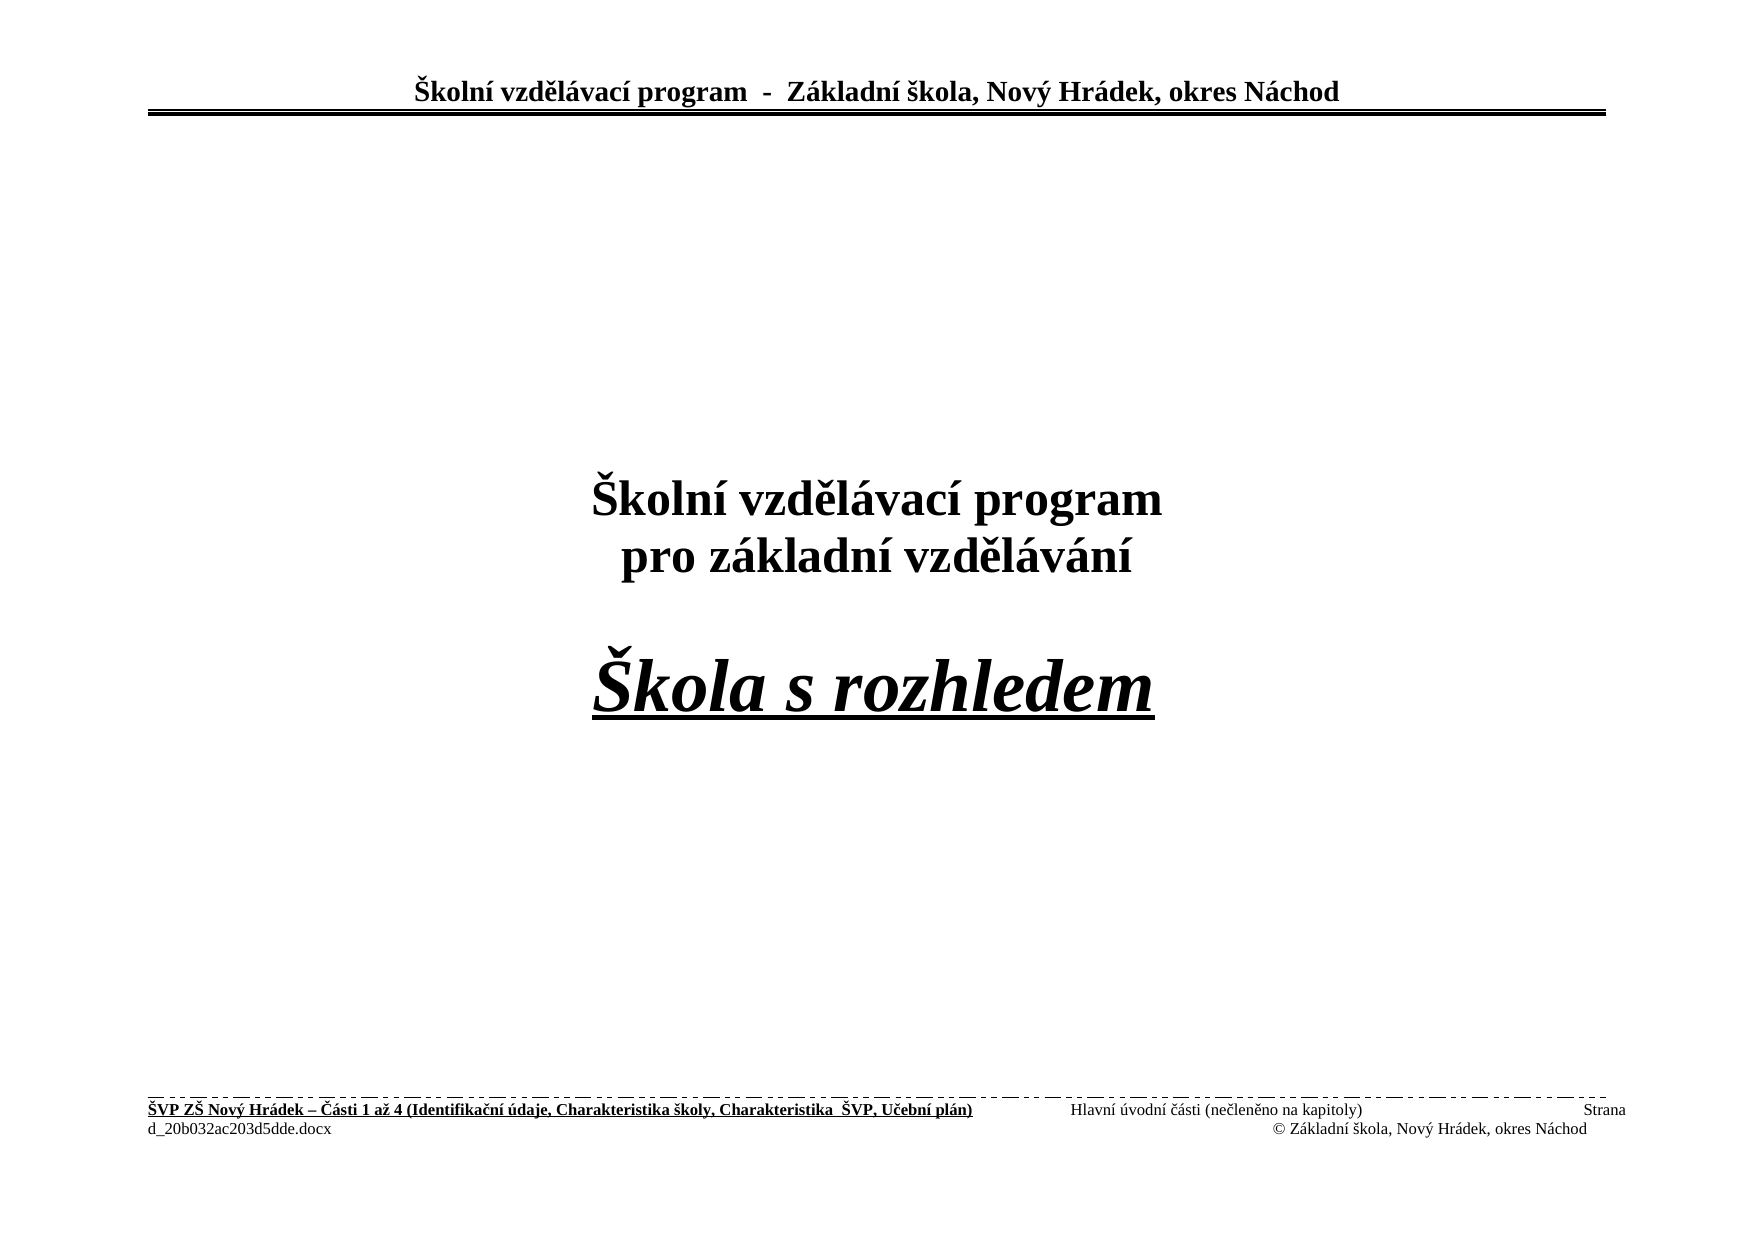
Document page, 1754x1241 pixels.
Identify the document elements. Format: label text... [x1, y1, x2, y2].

text Školní vzdělávací program [148, 469, 1606, 526]
text pro základní vzdělávání [148, 526, 1606, 584]
text Škola s rozhledem [148, 641, 1606, 727]
